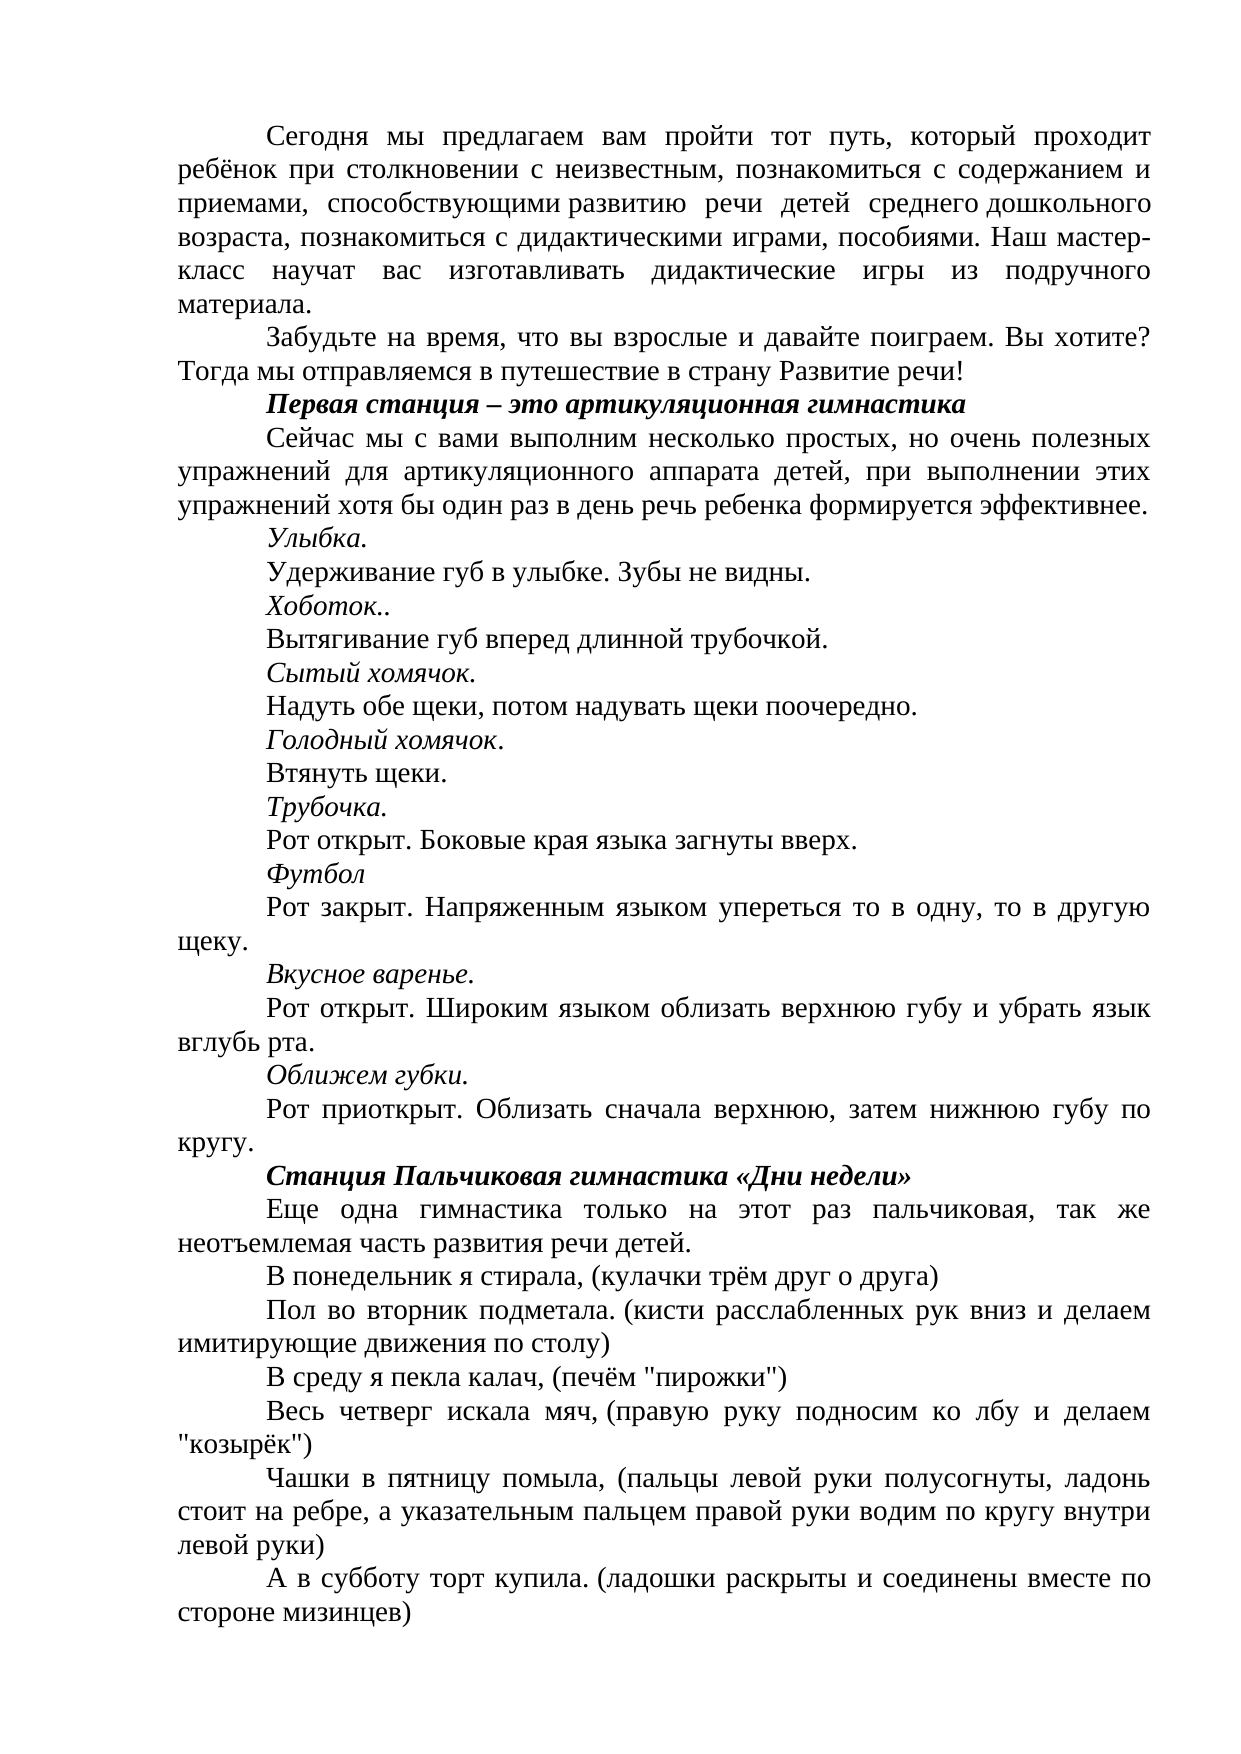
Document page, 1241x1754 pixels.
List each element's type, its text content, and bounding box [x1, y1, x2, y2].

text Сейчас мы с вами выполним несколько простых, но очень полезных упражнений для артикуляционного аппарата детей, при выполнении этих упражнений хотя бы один раз в день речь ребенка формируется эффективнее. [177, 420, 1152, 521]
text Оближем губки. [177, 1057, 1152, 1091]
text Рот закрыт. Напряженным языком упереться то в одну, то в другую щеку. [177, 889, 1152, 957]
text Хоботок.. [177, 588, 1152, 621]
text Трубочка. [177, 789, 1152, 822]
text Рот приоткрыт. Облизать сначала верхнюю, затем нижнюю губу по кругу. [177, 1091, 1152, 1158]
text Чашки в пятницу помыла, (пальцы левой руки полусогнуты, ладонь стоит на ребре, а указательным пальцем правой руки водим по кругу внутри левой руки) [177, 1460, 1152, 1560]
text Улыбка. [177, 521, 1152, 554]
text Голодный хомячок. [177, 722, 1152, 755]
text Сытый хомячок. [177, 655, 1152, 688]
text Надуть обе щеки, потом надувать щеки поочередно. [177, 688, 1152, 722]
text А в субботу торт купила. (ладошки раскрыты и соединены вместе по стороне мизинцев) [177, 1560, 1152, 1627]
text В среду я пекла калач, (печём "пирожки") [177, 1359, 1152, 1393]
text Вытягивание губ вперед длинной трубочкой. [177, 621, 1152, 655]
text Втянуть щеки. [177, 755, 1152, 789]
text Футбол [177, 856, 1152, 889]
text Рот открыт. Боковые края языка загнуты вверх. [177, 822, 1152, 856]
text Пол во вторник подметала. (кисти расслабленных рук вниз и делаем имитирующие движения по столу) [177, 1292, 1152, 1359]
text Первая станция – это артикуляционная гимнастика [177, 386, 1152, 420]
text Рот открыт. Широким языком облизать верхнюю губу и убрать язык вглубь рта. [177, 990, 1152, 1057]
text Сегодня мы предлагаем вам пройти тот путь, который проходит ребёнок при столкновении с неизвестным, познакомиться с содержанием и приемами, способствующими развитию речи детей среднего дошкольного возраста, познакомиться с дидактическими играми, пособиями. Наш мастер-класс научат вас изготавливать дидактические игры из подручного материала. [177, 118, 1152, 319]
text Удерживание губ в улыбке. Зубы не видны. [177, 554, 1152, 588]
text Весь четверг искала мяч, (правую руку подносим ко лбу и делаем "козырёк") [177, 1393, 1152, 1460]
text Еще одна гимнастика только на этот раз пальчиковая, так же неотъемлемая часть развития речи детей. [177, 1191, 1152, 1258]
text Забудьте на время, что вы взрослые и давайте поиграем. Вы хотите? Тогда мы отправляемся в путешествие в страну Развитие речи! [177, 319, 1152, 386]
text Вкусное варенье. [177, 957, 1152, 990]
text Станция Пальчиковая гимнастика «Дни недели» [177, 1158, 1152, 1191]
text В понедельник я стирала, (кулачки трём друг о друга) [177, 1258, 1152, 1292]
